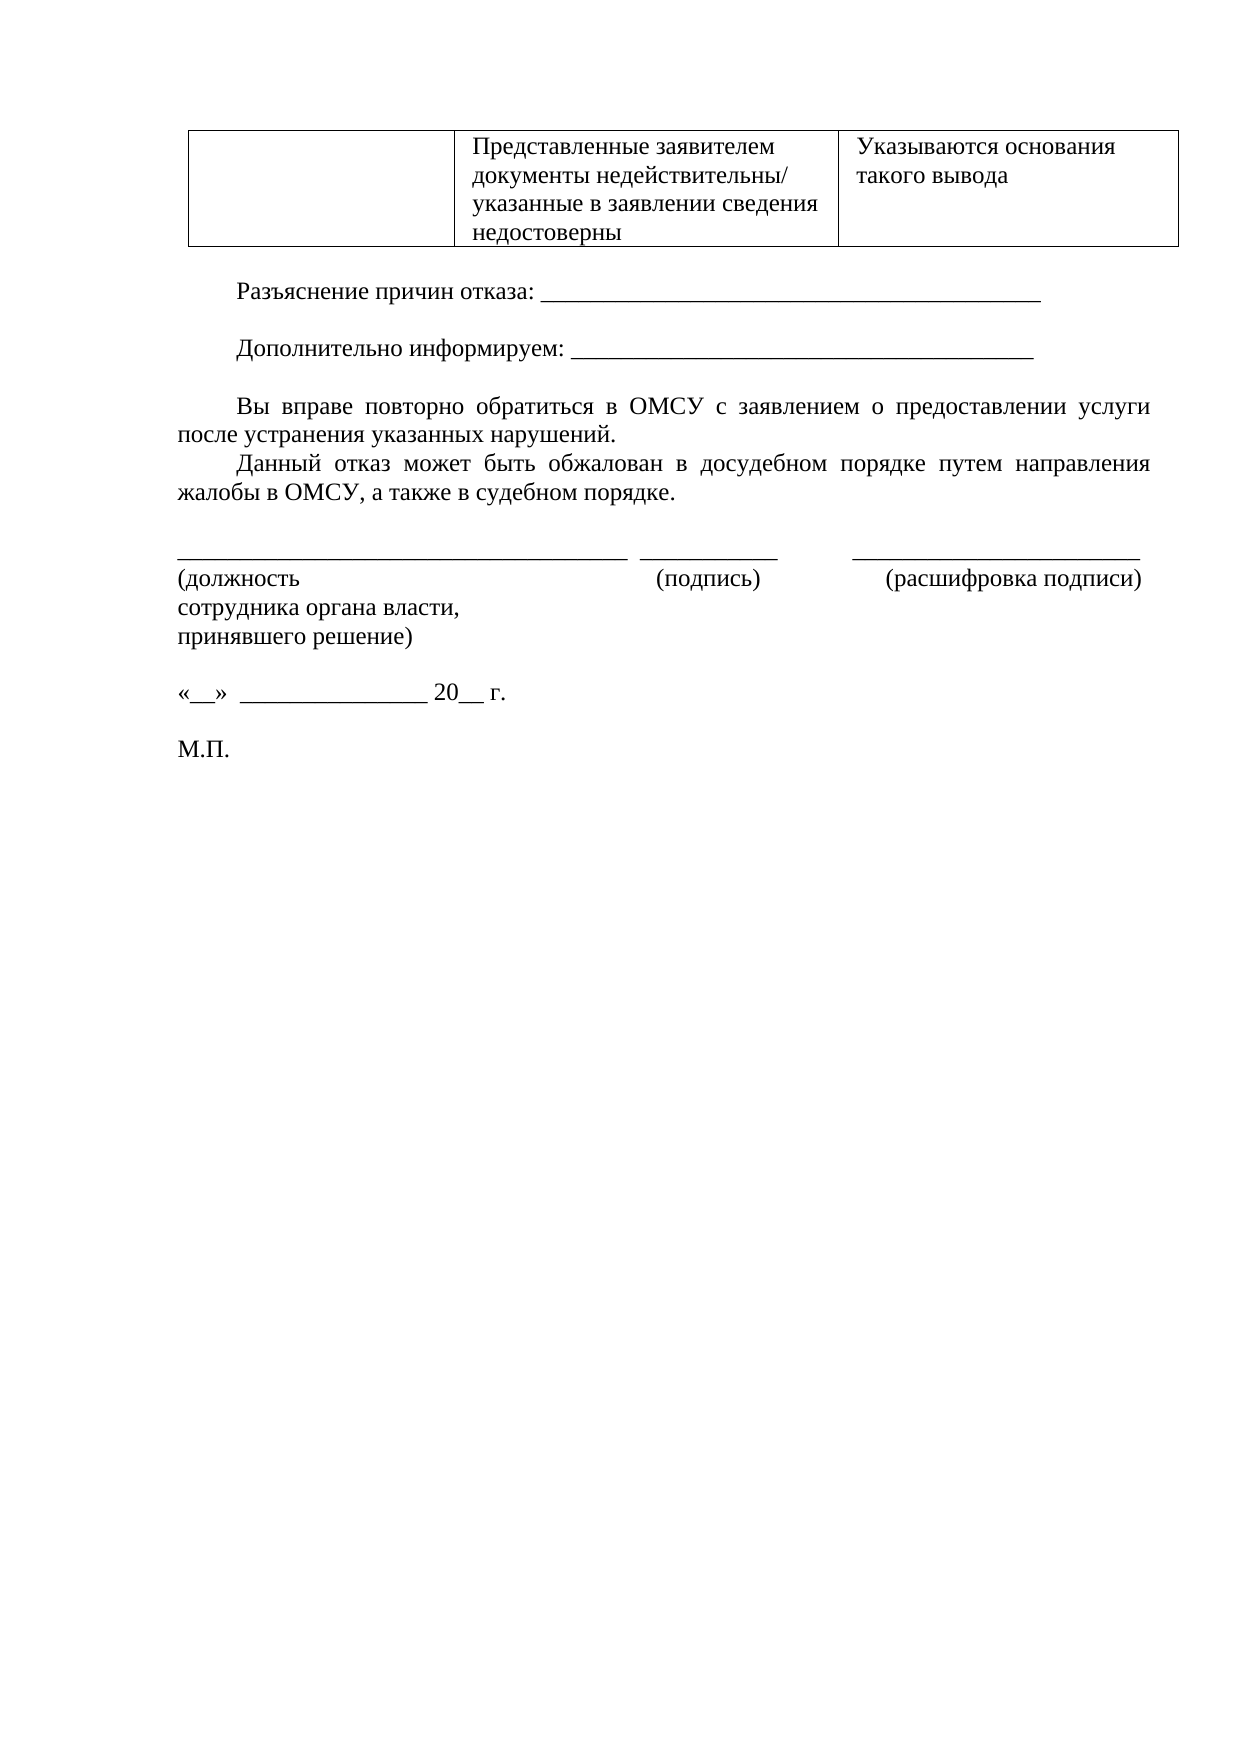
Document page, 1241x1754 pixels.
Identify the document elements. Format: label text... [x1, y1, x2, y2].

text Разъяснение причин отказа: ________________________________________ [177, 276, 1152, 304]
text Данный отказ может быть обжалован в досудебном порядке путем направления жалобы в ОМСУ, а также в судебном порядке. [177, 448, 1152, 506]
text ____________________________________ ___________ _______________________ [177, 534, 1152, 563]
text «__» _______________ 20__ г. [177, 677, 1152, 706]
text сотрудника органа власти, [177, 592, 1152, 621]
text Вы вправе повторно обратиться в ОМСУ с заявлением о предоставлении услуги после устранения указанных нарушений. [177, 391, 1152, 448]
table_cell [839, 131, 1178, 246]
text Дополнительно информируем: _____________________________________ [177, 333, 1152, 362]
text М.П. [177, 734, 1152, 763]
table_cell Представленные заявителем документы недействительны/ указанные в заявлении сведения недостоверны [455, 131, 838, 246]
table_cell [189, 131, 454, 246]
text (должность (подпись) (расшифровка подписи) [177, 563, 1152, 592]
text принявшего решение) [177, 621, 1152, 649]
